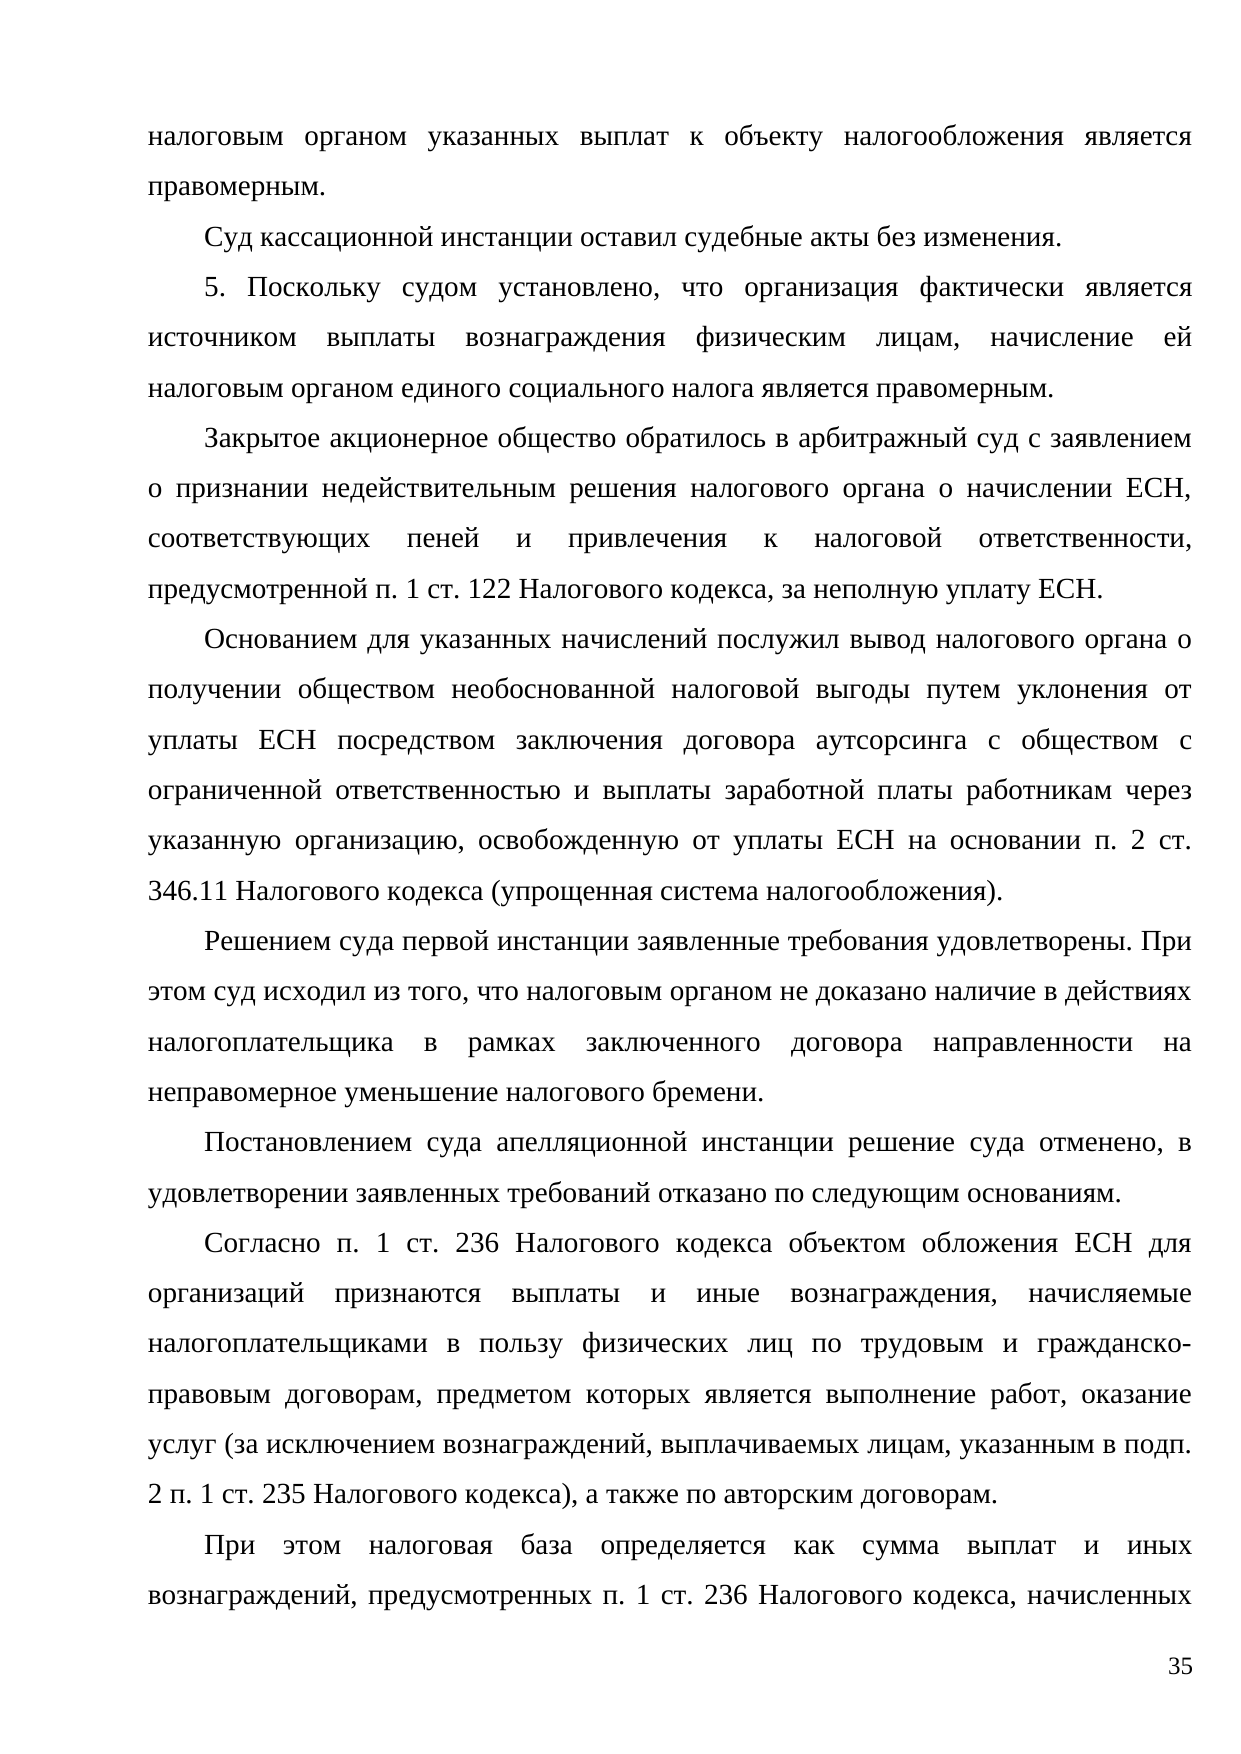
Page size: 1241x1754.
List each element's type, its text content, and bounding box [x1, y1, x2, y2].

text Суд кассационной инстанции оставил судебные акты без изменения. [148, 219, 1193, 252]
text Решением суда первой инстанции заявленные требования удовлетворены. При этом суд исходил из того, что налоговым органом не доказано наличие в действиях налогоплательщика в рамках заключенного договора направленности на неправомерное уменьшение налогового бремени. [148, 923, 1193, 1108]
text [148, 118, 1193, 202]
text 5. Поскольку судом установлено, что организация фактически является источником выплаты вознаграждения физическим лицам, начисление ей налоговым органом единого социального налога является правомерным. [148, 269, 1193, 403]
text Основанием для указанных начислений послужил вывод налогового органа о получении обществом необоснованной налоговой выгоды путем уклонения от уплаты ЕСН посредством заключения договора аутсорсинга с обществом с ограниченной ответственностью и выплаты заработной платы работникам через указанную организацию, освобожденную от уплаты ЕСН на основании п. 2 ст. 346.11 Налогового кодекса (упрощенная система налогообложения). [148, 621, 1193, 906]
text Постановлением суда апелляционной инстанции решение суда отменено, в удовлетворении заявленных требований отказано по следующим основаниям. [148, 1124, 1193, 1208]
text Согласно п. 1 ст. 236 Налогового кодекса объектом обложения ЕСН для организаций признаются выплаты и иные вознаграждения, начисляемые налогоплательщиками в пользу физических лиц по трудовым и гражданско- правовым договорам, предметом которых является выполнение работ, оказание услуг (за исключением вознаграждений, выплачиваемых лицам, указанным в подп. 2 п. 1 ст. 235 Налогового кодекса), а также по авторским договорам. [148, 1225, 1193, 1510]
text Закрытое акционерное общество обратилось в арбитражный суд с заявлением о признании недействительным решения налогового органа о начислении ЕСН, соответствующих пеней и привлечения к налоговой ответственности, предусмотренной п. 1 ст. 122 Налогового кодекса, за неполную уплату ЕСН. [148, 420, 1193, 604]
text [148, 1527, 1193, 1611]
